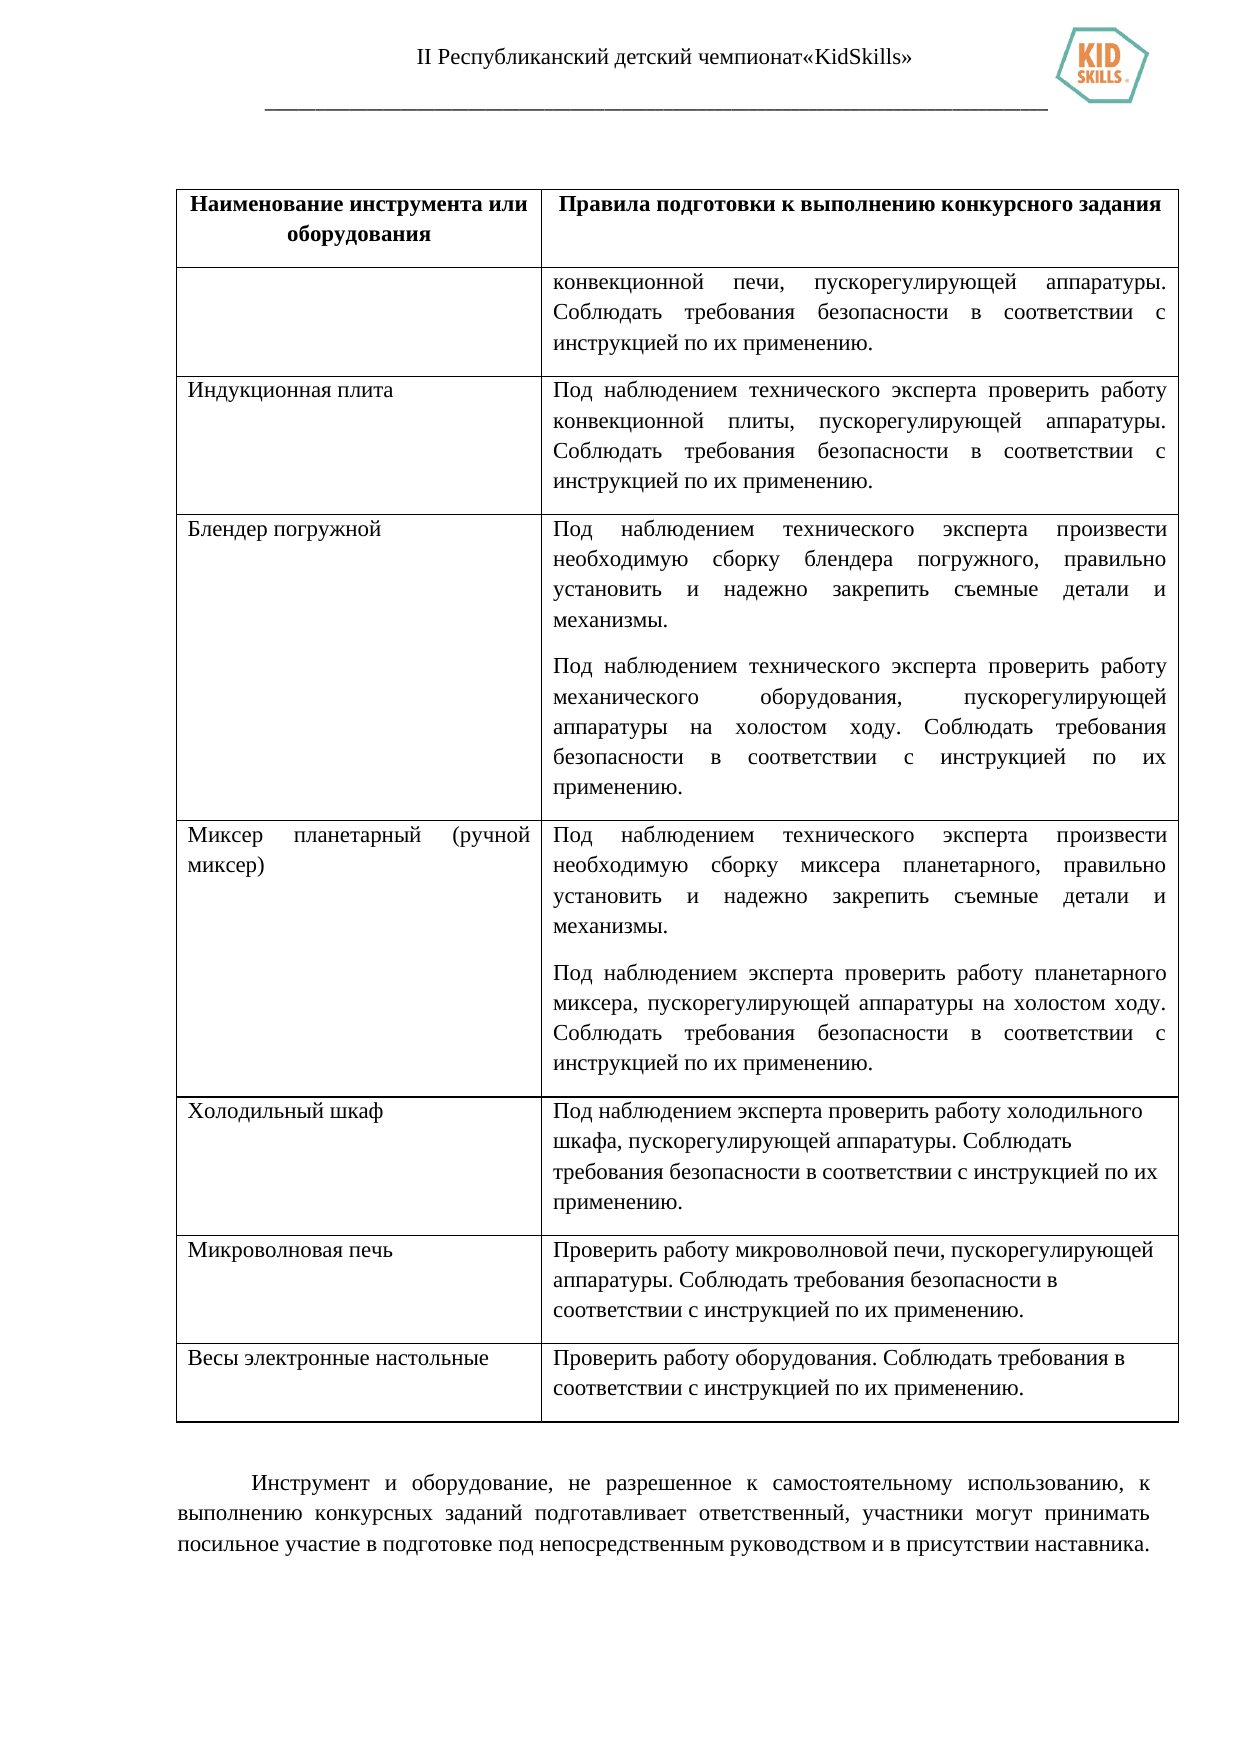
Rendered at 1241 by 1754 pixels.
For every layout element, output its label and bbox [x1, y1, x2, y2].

picture [1046, 9, 1153, 116]
